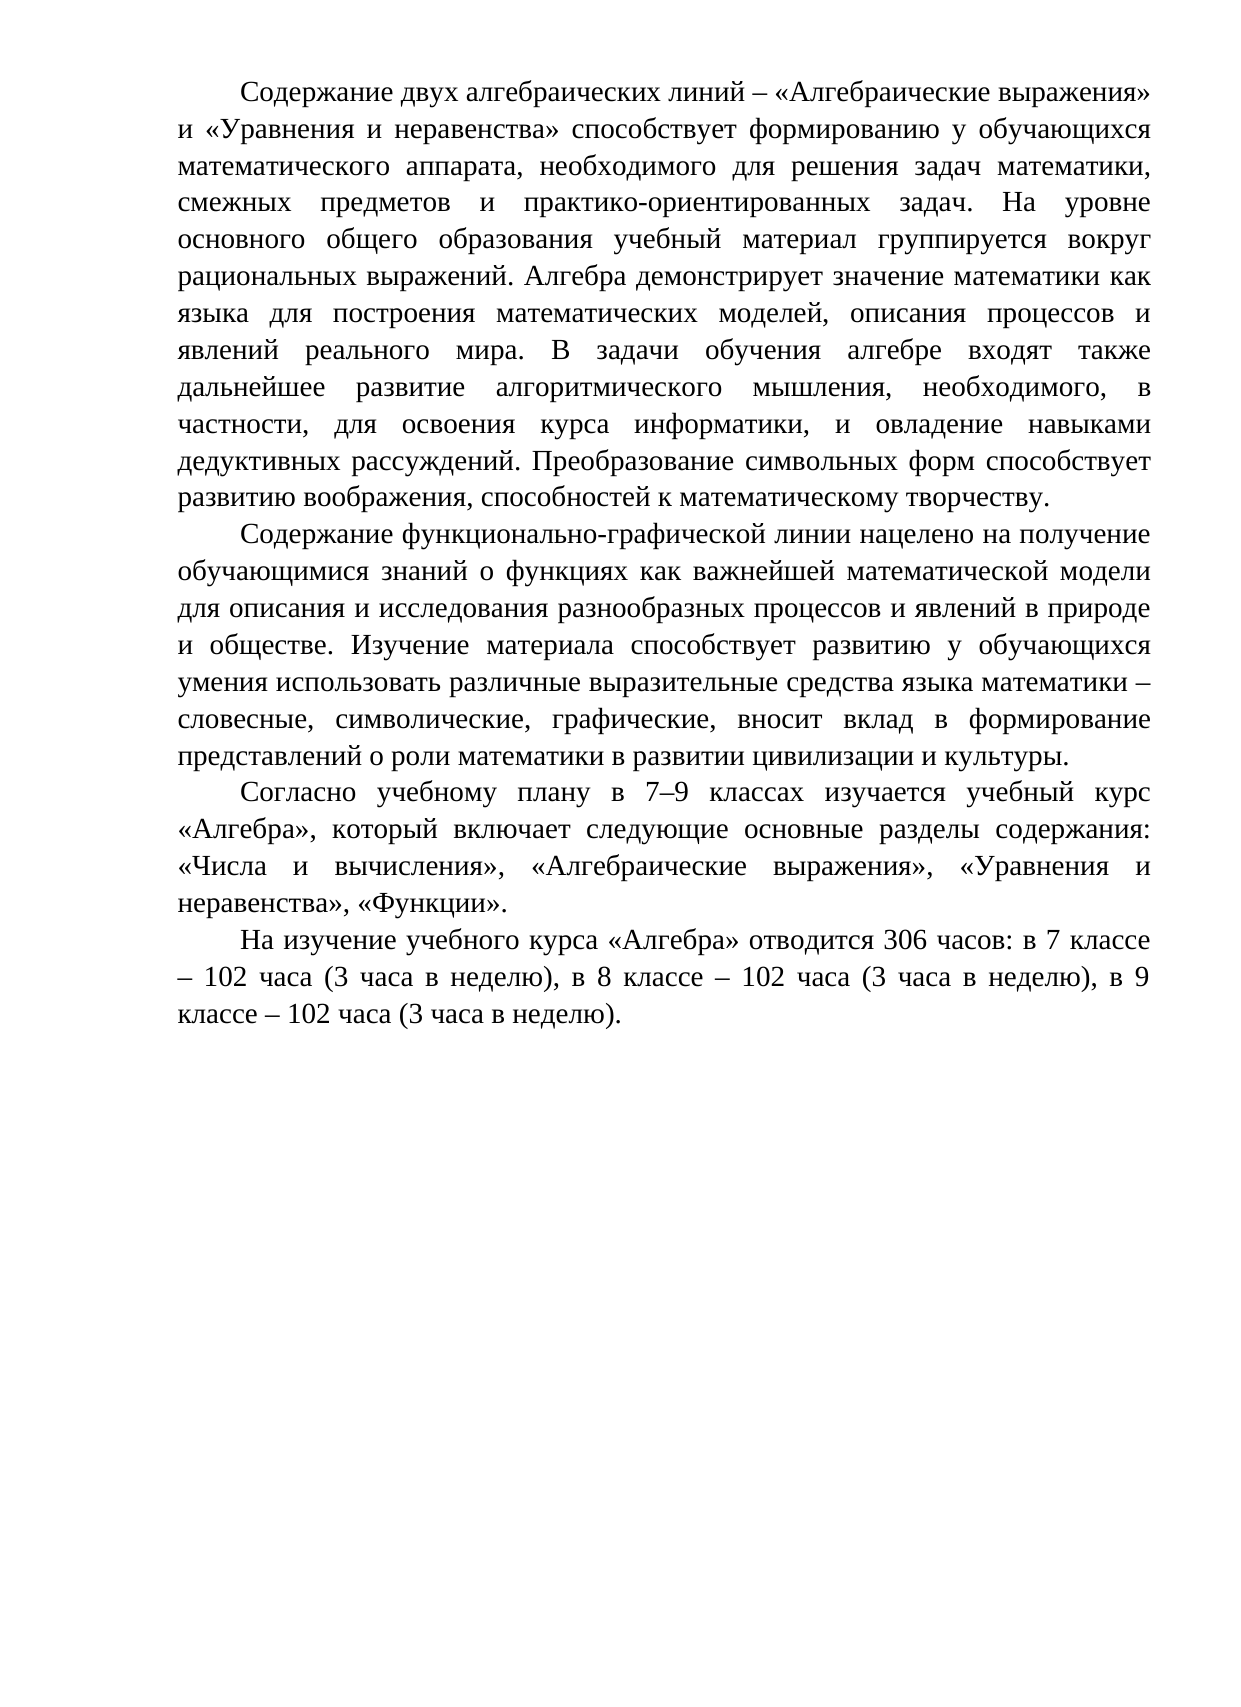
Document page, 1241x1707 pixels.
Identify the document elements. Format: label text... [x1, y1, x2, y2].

text Содержание функционально-графической линии нацелено на получение обучающимися знаний о функциях как важнейшей математической модели для описания и исследования разнообразных процессов и явлений в природе и обществе. Изучение материала способствует развитию у обучающихся умения использовать различные выразительные средства языка математики – словесные, символические, графические, вносит вклад в формирование представлений о роли математики в развитии цивилизации и культуры. [177, 516, 1152, 771]
text ‌На изучение учебного курса «Алгебра» отводится 306 часов: в 7 классе – 102 часа (3 часа в неделю), в 8 классе – 102 часа (3 часа в неделю), в 9 классе – 102 часа (3 часа в неделю).‌‌ [177, 922, 1152, 1029]
text Согласно учебному плану в 7–9 классах изучается учебный курс «Алгебра», который включает следующие основные разделы содержания: «Числа и вычисления», «Алгебраические выражения», «Уравнения и неравенства», «Функции». [177, 774, 1152, 919]
text Содержание двух алгебраических линий – «Алгебраические выражения» и «Уравнения и неравенства» способствует формированию у обучающихся математического аппарата, необходимого для решения задач математики, смежных предметов и практико-ориентированных задач. На уровне основного общего образования учебный материал группируется вокруг рациональных выражений. Алгебра демонстрирует значение математики как языка для построения математических моделей, описания процессов и явлений реального мира. В задачи обучения алгебре входят также дальнейшее развитие алгоритмического мышления, необходимого, в частности, для освоения курса информатики, и овладение навыками дедуктивных рассуждений. Преобразование символьных форм способствует развитию воображения, способностей к математическому творчеству. [177, 74, 1152, 513]
